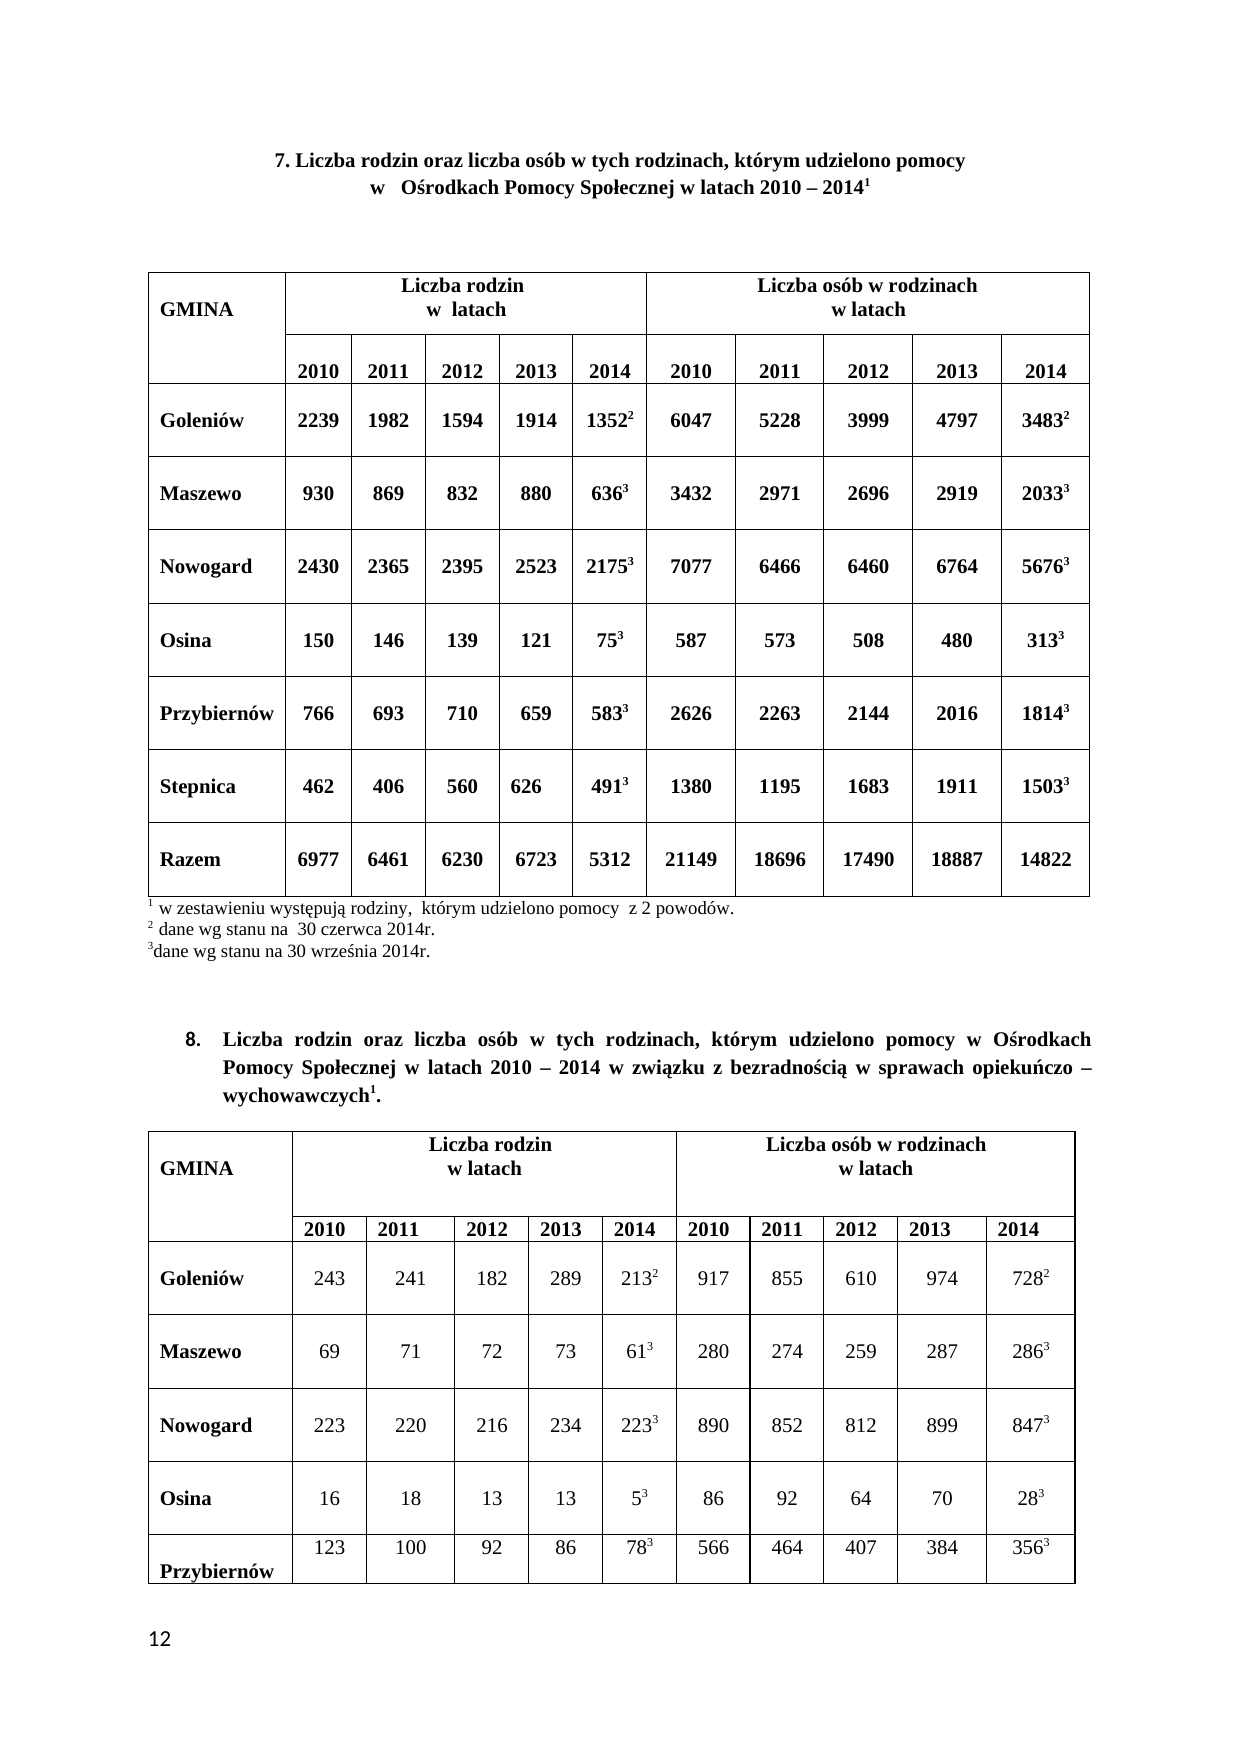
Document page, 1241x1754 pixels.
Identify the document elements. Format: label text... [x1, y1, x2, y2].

table_cell 2012 [426, 335, 499, 383]
table_cell 86 [529, 1535, 602, 1583]
table_cell 783 [603, 1535, 676, 1583]
table_cell 8473 [987, 1389, 1074, 1461]
table_cell 4913 [573, 750, 646, 822]
table_cell 890 [677, 1389, 749, 1461]
table_cell 1982 [352, 384, 425, 456]
table_cell 123 [293, 1535, 366, 1583]
table_cell 2011 [751, 1217, 823, 1241]
table_cell 5228 [736, 384, 823, 456]
table_cell 2263 [736, 677, 823, 749]
table_cell 2013 [898, 1217, 986, 1241]
table_cell 2971 [736, 457, 823, 529]
table_cell 216 [455, 1389, 528, 1461]
table_cell 407 [824, 1535, 897, 1583]
table_header Liczba rodzin w latach [286, 273, 646, 334]
table_cell 930 [286, 457, 351, 529]
table_cell 2014 [1002, 335, 1089, 383]
table_cell 5833 [573, 677, 646, 749]
table_cell 613 [603, 1315, 676, 1387]
table_cell 2013 [500, 335, 572, 383]
table_cell 2430 [286, 530, 351, 603]
table_cell 241 [367, 1242, 454, 1314]
table_header Liczba osób w rodzinach w latach [677, 1132, 1074, 1216]
table_cell 1594 [426, 384, 499, 456]
table_cell 6764 [913, 530, 1001, 603]
table_cell 18887 [913, 823, 1001, 896]
table_cell 64 [824, 1462, 897, 1534]
table_cell 5312 [573, 823, 646, 896]
table_cell 2011 [352, 335, 425, 383]
table_cell 139 [426, 604, 499, 676]
table_cell 121 [500, 604, 572, 676]
table_cell 21149 [647, 823, 735, 896]
table_cell 560 [426, 750, 499, 822]
table_cell 3563 [987, 1535, 1074, 1583]
table_cell Goleniów [149, 1242, 292, 1314]
table_cell 18696 [736, 823, 823, 896]
table_cell 3432 [647, 457, 735, 529]
table_cell 2012 [824, 1217, 897, 1241]
table_cell Przybiernów [149, 1535, 292, 1583]
table_cell 2010 [286, 335, 351, 383]
table_cell 287 [898, 1315, 986, 1387]
table_cell 587 [647, 604, 735, 676]
table_cell 6460 [824, 530, 912, 603]
table_cell 2010 [647, 335, 735, 383]
table_cell 2144 [824, 677, 912, 749]
table_cell Goleniów [149, 384, 285, 456]
table_cell 2012 [824, 335, 912, 383]
table_cell 259 [824, 1315, 897, 1387]
table_cell 917 [677, 1242, 749, 1314]
table_cell 72 [455, 1315, 528, 1387]
table_header GMINA [149, 273, 285, 383]
table_cell 2365 [352, 530, 425, 603]
table_cell 150 [286, 604, 351, 676]
table_cell 4797 [913, 384, 1001, 456]
table_cell 2626 [647, 677, 735, 749]
table_cell 13522 [573, 384, 646, 456]
table_cell 2239 [286, 384, 351, 456]
table_cell 2011 [736, 335, 823, 383]
table_cell 21753 [573, 530, 646, 603]
table_cell 2696 [824, 457, 912, 529]
table_cell 2863 [987, 1315, 1074, 1387]
table_cell 6723 [500, 823, 572, 896]
table_cell 766 [286, 677, 351, 749]
table_cell 220 [367, 1389, 454, 1461]
table_cell 17490 [824, 823, 912, 896]
table_cell 34832 [1002, 384, 1089, 456]
table_cell 289 [529, 1242, 602, 1314]
table_cell Maszewo [149, 457, 285, 529]
table_cell 406 [352, 750, 425, 822]
table_cell 2919 [913, 457, 1001, 529]
table_cell 1914 [500, 384, 572, 456]
table_cell Osina [149, 604, 285, 676]
table_cell 6047 [647, 384, 735, 456]
table_cell 384 [898, 1535, 986, 1583]
table_cell 6466 [736, 530, 823, 603]
table_cell Maszewo [149, 1315, 292, 1387]
table_cell 880 [500, 457, 572, 529]
table_cell 812 [824, 1389, 897, 1461]
table_cell Nowogard [149, 1389, 292, 1461]
table_cell 223 [293, 1389, 366, 1461]
table_cell 1380 [647, 750, 735, 822]
table_cell 18 [367, 1462, 454, 1534]
table_cell 2132 [603, 1242, 676, 1314]
table_cell 2014 [987, 1217, 1074, 1241]
table_cell 2233 [603, 1389, 676, 1461]
table_cell 92 [455, 1535, 528, 1583]
table_cell 2013 [529, 1217, 602, 1241]
table_cell 182 [455, 1242, 528, 1314]
table_cell 13 [455, 1462, 528, 1534]
table_cell 69 [293, 1315, 366, 1387]
table_cell 2013 [913, 335, 1001, 383]
table_cell 855 [751, 1242, 823, 1314]
table_cell 626 [500, 750, 572, 822]
table_cell 7077 [647, 530, 735, 603]
list Liczba rodzin oraz liczba osób w tych rodzinach, którym udzielono pomocy w Ośrodkach Pomocy Społecznej w latach 2010 – 2014 w związku z bezradnością w sprawach opiekuńczo – wychowawczych1. [185, 1026, 1092, 1107]
table_cell 3133 [1002, 604, 1089, 676]
table_cell 7282 [987, 1242, 1074, 1314]
table_cell 3999 [824, 384, 912, 456]
table_cell 243 [293, 1242, 366, 1314]
table_cell 280 [677, 1315, 749, 1387]
table_cell 869 [352, 457, 425, 529]
table_cell 1911 [913, 750, 1001, 822]
table_cell 20333 [1002, 457, 1089, 529]
table_cell 2523 [500, 530, 572, 603]
table_cell 18143 [1002, 677, 1089, 749]
table_cell 6461 [352, 823, 425, 896]
table_cell 566 [677, 1535, 749, 1583]
table_cell 2014 [603, 1217, 676, 1241]
table_cell 146 [352, 604, 425, 676]
table_header Liczba osób w rodzinach w latach [647, 273, 1089, 334]
table_cell 6230 [426, 823, 499, 896]
table_cell 1195 [736, 750, 823, 822]
table_cell 92 [751, 1462, 823, 1534]
table_cell 73 [529, 1315, 602, 1387]
table_cell 508 [824, 604, 912, 676]
table_cell 71 [367, 1315, 454, 1387]
table_cell 283 [987, 1462, 1074, 1534]
table_cell 2016 [913, 677, 1001, 749]
table_cell 974 [898, 1242, 986, 1314]
table_cell Nowogard [149, 530, 285, 603]
text 1 w zestawieniu występują rodziny, którym udzielono pomocy z 2 powodów. [148, 897, 1092, 918]
table_cell 14822 [1002, 823, 1089, 896]
table_cell 2010 [677, 1217, 749, 1241]
table_cell Przybiernów [149, 677, 285, 749]
table_cell 86 [677, 1462, 749, 1534]
table_cell 693 [352, 677, 425, 749]
text 2 dane wg stanu na 30 czerwca 2014r. [148, 918, 1092, 940]
table_cell 13 [529, 1462, 602, 1534]
table_cell 462 [286, 750, 351, 822]
table_cell 6977 [286, 823, 351, 896]
table_cell 899 [898, 1389, 986, 1461]
table_header Liczba rodzin w latach [293, 1132, 676, 1216]
table_cell 16 [293, 1462, 366, 1534]
table_header GMINA [149, 1132, 292, 1241]
text 3dane wg stanu na 30 września 2014r. [148, 940, 1092, 961]
table_cell 15033 [1002, 750, 1089, 822]
table_cell 53 [603, 1462, 676, 1534]
table_cell 100 [367, 1535, 454, 1583]
table_cell 6363 [573, 457, 646, 529]
table_cell Stepnica [149, 750, 285, 822]
table_cell 852 [751, 1389, 823, 1461]
table_cell 274 [751, 1315, 823, 1387]
table_cell 659 [500, 677, 572, 749]
table_cell 610 [824, 1242, 897, 1314]
table_cell 2010 [293, 1217, 366, 1241]
text 7. Liczba rodzin oraz liczba osób w tych rodzinach, którym udzielono pomocy w Ośrodkach Pomocy Społecznej w latach 2010 – 20141 [148, 148, 1092, 199]
table_cell 70 [898, 1462, 986, 1534]
table_cell 2395 [426, 530, 499, 603]
table_cell Osina [149, 1462, 292, 1534]
table_cell 2011 [367, 1217, 454, 1241]
table_cell 753 [573, 604, 646, 676]
table_cell 464 [751, 1535, 823, 1583]
table_cell 480 [913, 604, 1001, 676]
table_cell 832 [426, 457, 499, 529]
table_cell 1683 [824, 750, 912, 822]
table_cell 573 [736, 604, 823, 676]
table_cell 2014 [573, 335, 646, 383]
table_cell 234 [529, 1389, 602, 1461]
table_cell 56763 [1002, 530, 1089, 603]
table_cell 2012 [455, 1217, 528, 1241]
table_cell Razem [149, 823, 285, 896]
table_cell 710 [426, 677, 499, 749]
